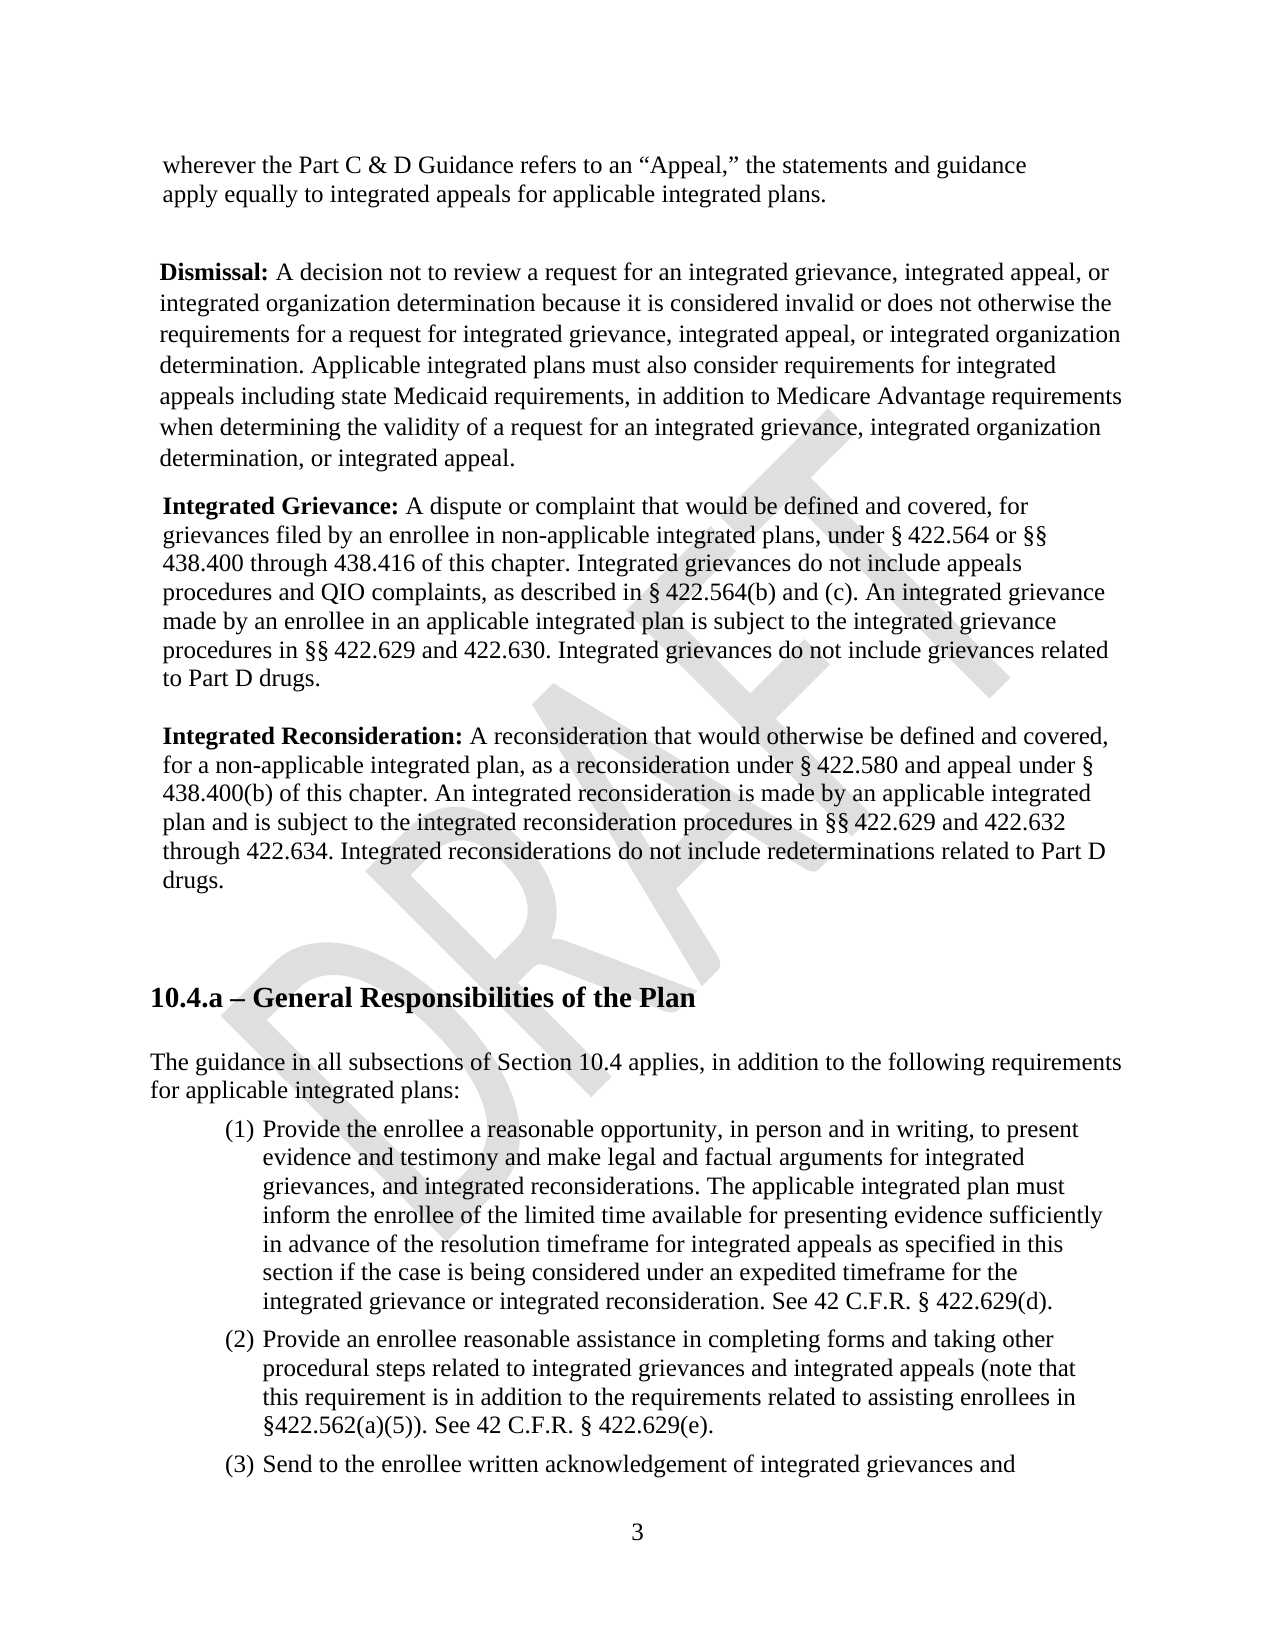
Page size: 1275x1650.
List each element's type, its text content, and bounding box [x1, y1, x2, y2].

text Dismissal: A decision not to review a request for an integrated grievance, integrated appeal, or integrated organization determination because it is considered invalid or does not otherwise the requirements for a request for integrated grievance, integrated appeal, or integrated organization determination. Applicable integrated plans must also consider requirements for integrated appeals including state Medicaid requirements, in addition to Medicare Advantage requirements when determining the validity of a request for an integrated grievance, integrated organization determination, or integrated appeal. [159, 257, 1125, 472]
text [162, 150, 1071, 207]
list 10.4.a – General Responsibilities of the Plan [150, 980, 1125, 1013]
text Integrated Grievance: A dispute or complaint that would be defined and covered, for grievances filed by an enrollee in non-applicable integrated plans, under § 422.564 or §§ 438.400 through 438.416 of this chapter. Integrated grievances do not include appeals procedures and QIO complaints, as described in § 422.564(b) and (c). An integrated grievance made by an enrollee in an applicable integrated plan is subject to the integrated grievance procedures in §§ 422.629 and 422.630. Integrated grievances do not include grievances related to Part D drugs. [162, 491, 1113, 692]
list Provide an enrollee reasonable assistance in completing forms and taking other procedural steps related to integrated grievances and integrated appeals (note that this requirement is in addition to the requirements related to assisting enrollees in §422.562(a)(5)). See 42 C.F.R. § 422.629(e). [225, 1324, 1107, 1439]
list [225, 1449, 1107, 1477]
text The guidance in all subsections of Section 10.4 applies, in addition to the following requirements for applicable integrated plans: [150, 1047, 1125, 1104]
list Provide the enrollee a reasonable opportunity, in person and in writing, to present evidence and testimony and make legal and factual arguments for integrated grievances, and integrated reconsiderations. The applicable integrated plan must inform the enrollee of the limited time available for presenting evidence sufficiently in advance of the resolution timeframe for integrated appeals as specified in this section if the case is being considered under an expedited timeframe for the integrated grievance or integrated reconsideration. See 42 C.F.R. § 422.629(d). [225, 1114, 1107, 1315]
text Integrated Reconsideration: A reconsideration that would otherwise be defined and covered, for a non-applicable integrated plan, as a reconsideration under § 422.580 and appeal under § 438.400(b) of this chapter. An integrated reconsideration is made by an applicable integrated plan and is subject to the integrated reconsideration procedures in §§ 422.629 and 422.632 through 422.634. Integrated reconsiderations do not include redeterminations related to Part D drugs. [162, 721, 1114, 893]
